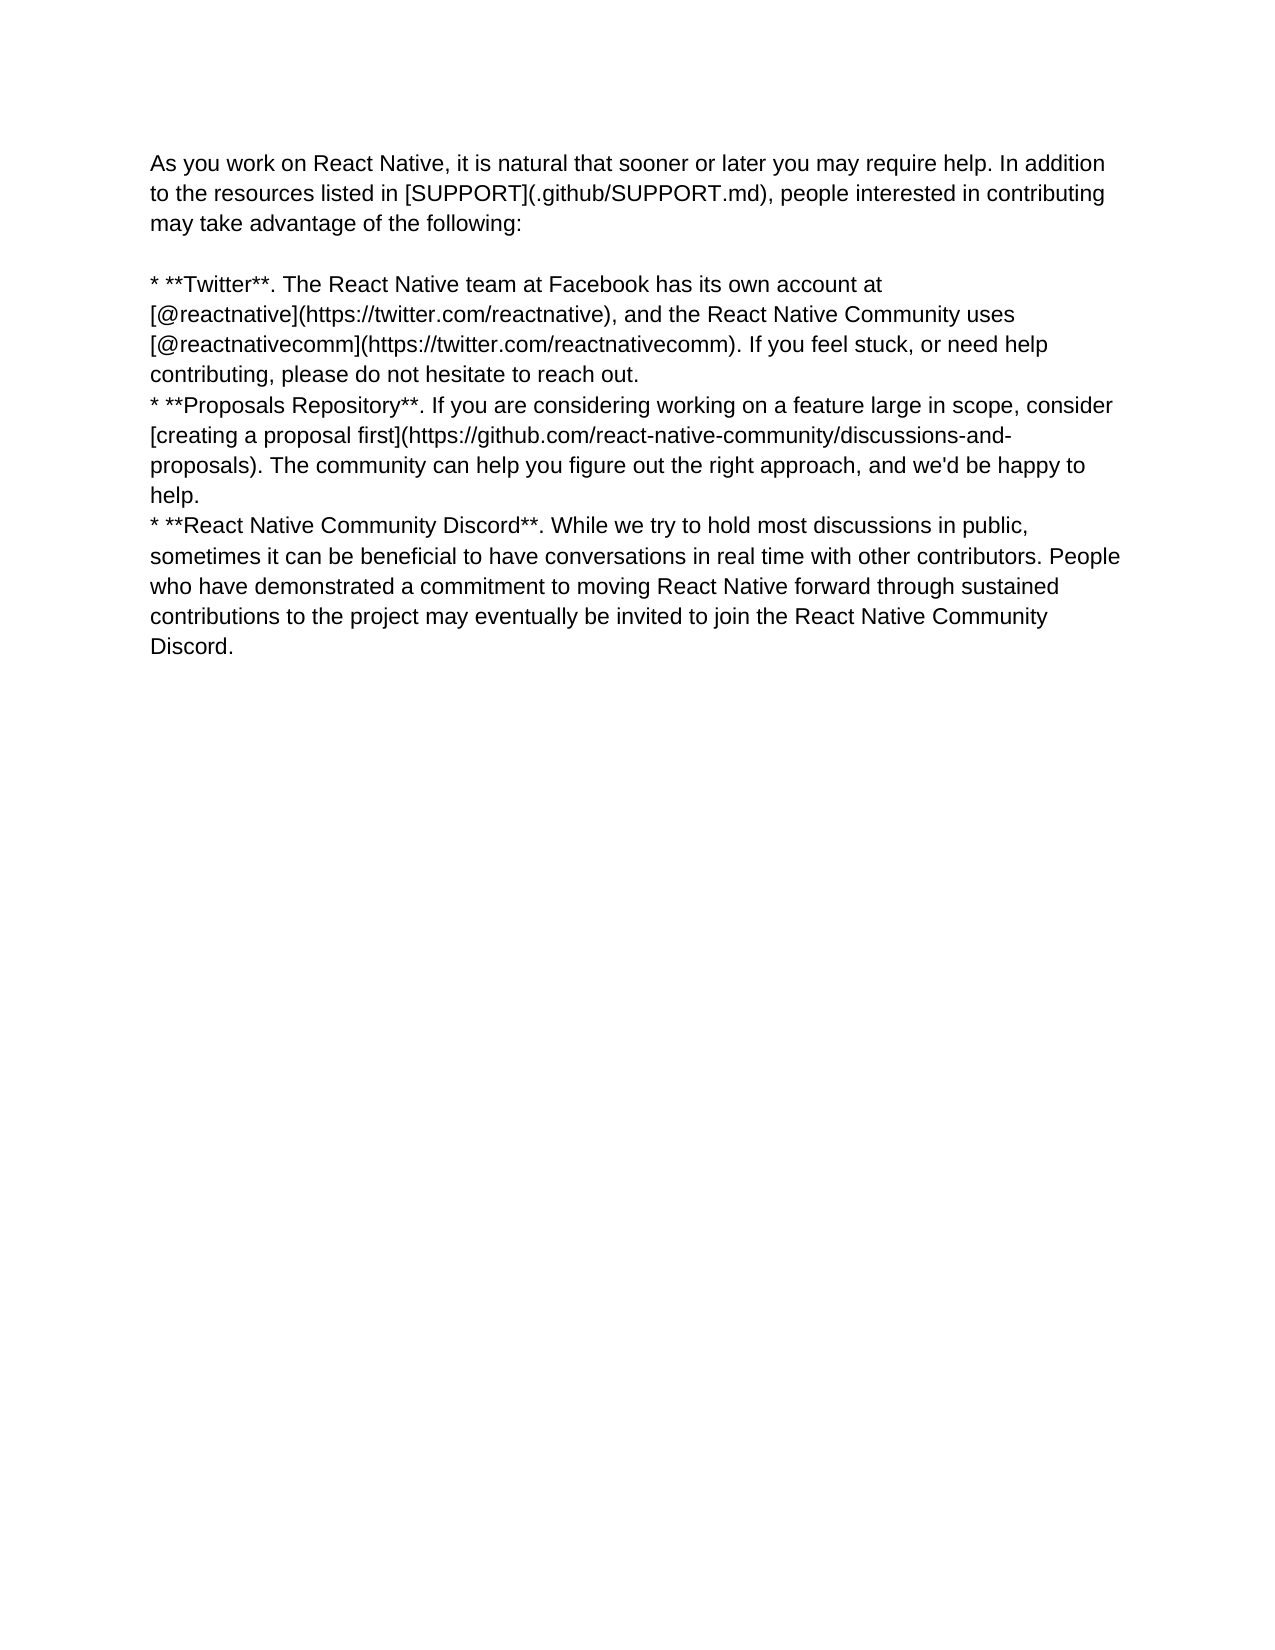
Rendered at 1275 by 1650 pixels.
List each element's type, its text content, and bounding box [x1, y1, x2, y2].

text * **Proposals Repository**. If you are considering working on a feature large in scope, consider [creating a proposal first](https://github.com/react-native-community/discussions-and-proposals). The community can help you figure out the right approach, and we'd be happy to help. [150, 392, 1125, 509]
text As you work on React Native, it is natural that sooner or later you may require help. In addition to the resources listed in [SUPPORT](.github/SUPPORT.md), people interested in contributing may take advantage of the following: [150, 150, 1125, 237]
text * **Twitter**. The React Native team at Facebook has its own account at [@reactnative](https://twitter.com/reactnative), and the React Native Community uses [@reactnativecomm](https://twitter.com/reactnativecomm). If you feel stuck, or need help contributing, please do not hesitate to reach out. [150, 271, 1125, 388]
text * **React Native Community Discord**. While we try to hold most discussions in public, sometimes it can be beneficial to have conversations in real time with other contributors. People who have demonstrated a commitment to moving React Native forward through sustained contributions to the project may eventually be invited to join the React Native Community Discord. [150, 512, 1125, 660]
